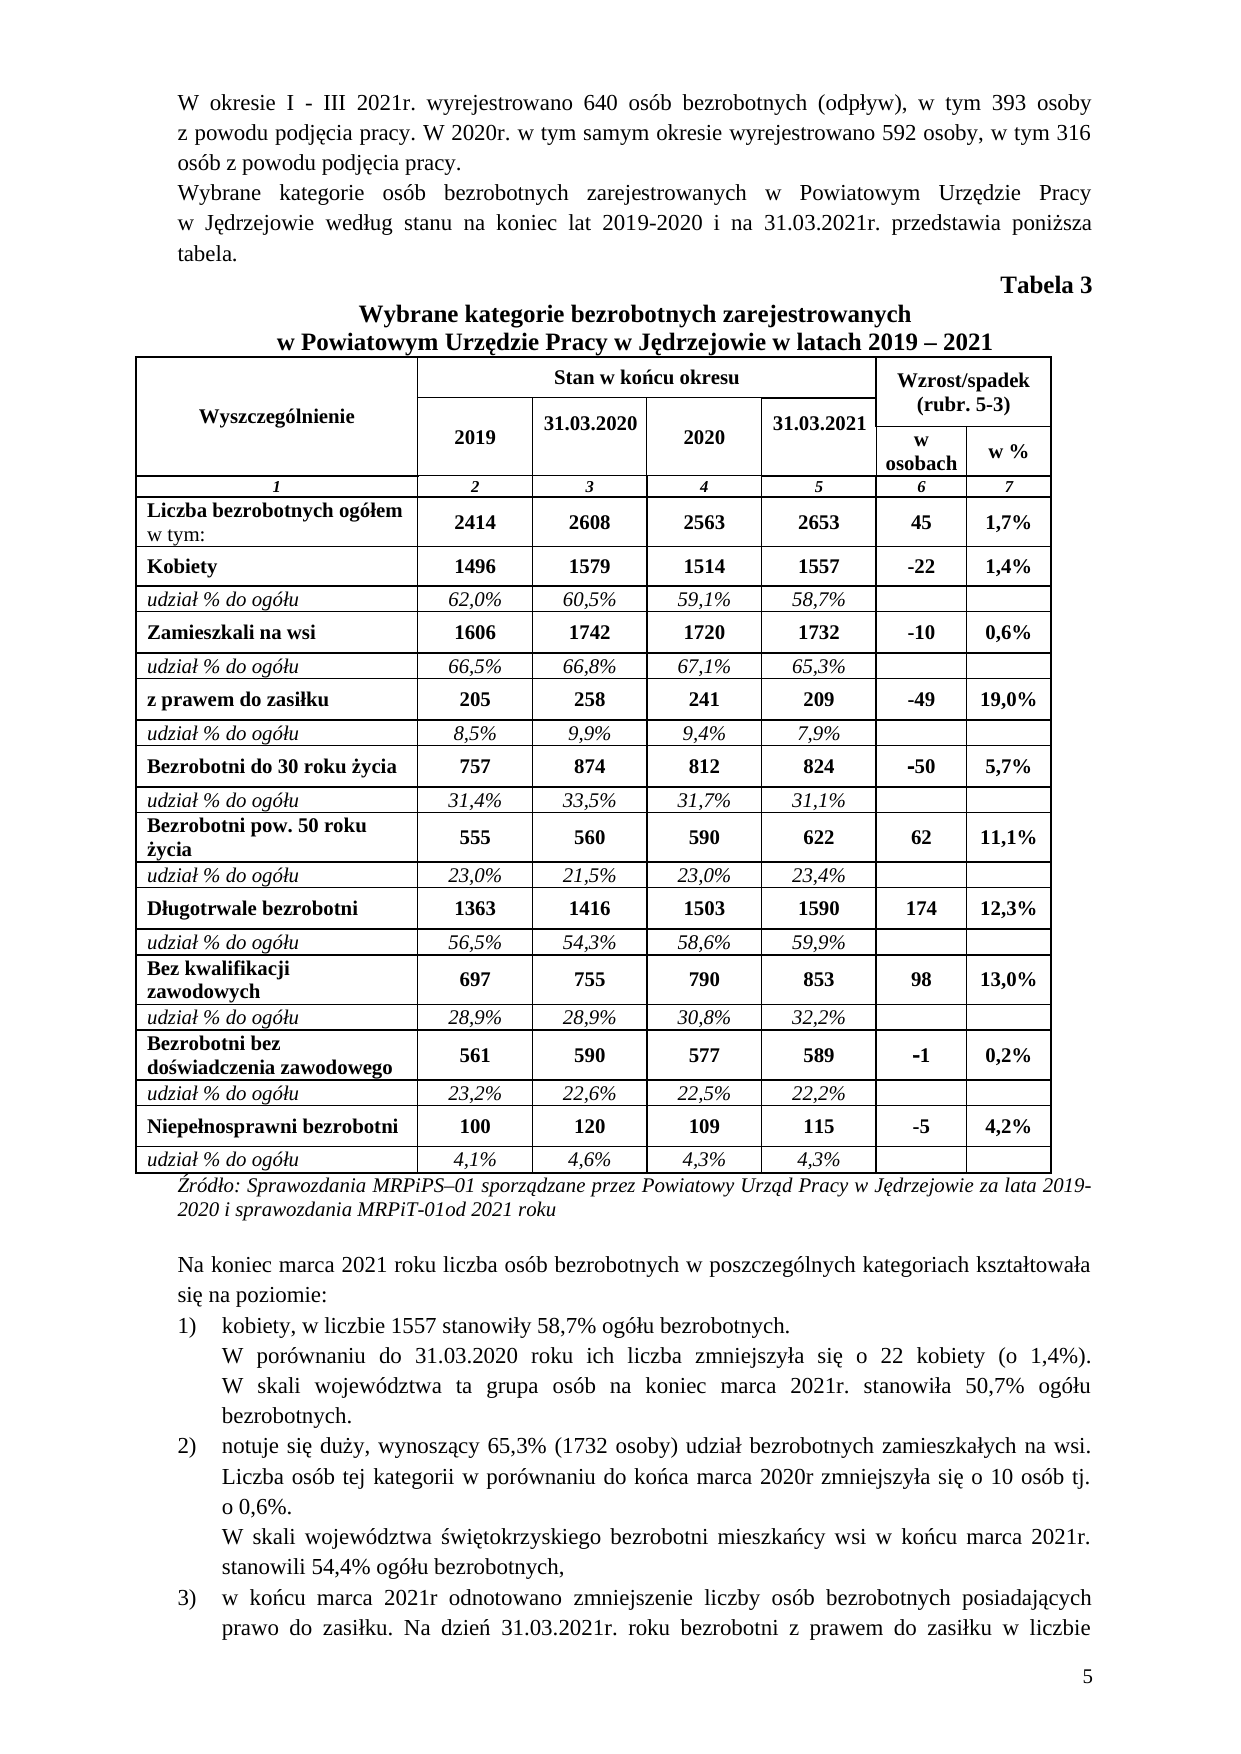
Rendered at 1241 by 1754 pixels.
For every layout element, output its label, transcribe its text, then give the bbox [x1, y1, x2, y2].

table_cell 31,7% [648, 788, 761, 812]
table_cell 31.03.2020 [533, 398, 646, 475]
table_cell 100 [418, 1106, 532, 1146]
title W porównaniu do 31.03.2020 roku ich liczba zmniejszyła się o 22 kobiety (o 1,4%). W skali województwa ta grupa osób na koniec marca 2021r. stanowiła 50,7% ogółu bezrobotnych. [222, 1342, 1092, 1429]
table_cell 1742 [533, 612, 646, 652]
table_cell 1590 [762, 888, 875, 928]
title kobiety, w liczbie 1557 stanowiły 58,7% ogółu bezrobotnych. [177, 1312, 1092, 1338]
table_cell -10 [877, 612, 966, 652]
table_cell 4,3% [762, 1147, 875, 1171]
table_cell 241 [648, 679, 761, 719]
table_cell z prawem do zasiłku [137, 679, 417, 719]
table_cell 1 [137, 477, 417, 496]
table_cell 56,5% [418, 930, 532, 954]
table_cell 59,1% [648, 587, 761, 611]
table_cell [967, 1005, 1050, 1029]
table_cell 757 [418, 746, 532, 786]
table_cell Bez kwalifikacji zawodowych [137, 956, 417, 1003]
table_cell 4,2% [967, 1106, 1050, 1146]
table_cell 50 [877, 746, 966, 786]
table_cell 32,2% [762, 1005, 875, 1029]
table_cell [877, 788, 966, 812]
table_cell 5 [762, 477, 875, 496]
table_cell udział % do ogółu [137, 930, 417, 954]
table_cell [967, 863, 1050, 887]
table_cell 12,3% [967, 888, 1050, 928]
table_cell 67,1% [648, 654, 761, 678]
table_cell 697 [418, 956, 532, 1003]
table_cell [877, 1005, 966, 1029]
table_cell 589 [762, 1031, 875, 1079]
table_cell [877, 863, 966, 887]
table_cell [877, 1081, 966, 1104]
table_cell 9,4% [648, 721, 761, 744]
table_cell 19,0% [967, 679, 1050, 719]
table_cell 4,1% [418, 1147, 532, 1171]
table_cell 7 [967, 477, 1050, 496]
table_cell Bezrobotni do 30 roku życia [137, 746, 417, 786]
table_cell 1416 [533, 888, 646, 928]
table_cell 3 [533, 476, 646, 496]
table_cell 874 [533, 746, 646, 786]
table_cell 577 [648, 1031, 761, 1079]
table_header Stan w końcu okresu [418, 358, 875, 397]
table_cell udział % do ogółu [137, 863, 417, 887]
table_cell 8,5% [418, 721, 532, 744]
text W okresie I - III 2021r. wyrejestrowano 640 osób bezrobotnych (odpływ), w tym 393 osoby z powodu podjęcia pracy. W 2020r. w tym samym okresie wyrejestrowano 592 osoby, w tym 316 osób z powodu podjęcia pracy. [177, 89, 1092, 175]
table_cell 560 [533, 813, 646, 861]
table_cell Kobiety [137, 547, 417, 585]
table_cell 590 [533, 1031, 646, 1079]
table_cell 31,1% [762, 788, 875, 812]
table_cell udział % do ogółu [137, 788, 417, 812]
table_cell [877, 930, 966, 954]
table_cell 1363 [418, 888, 532, 928]
table_cell 2653 [762, 498, 875, 546]
table_cell 59,9% [762, 930, 875, 954]
table_cell 1720 [648, 612, 761, 652]
table_cell 7,9% [762, 721, 875, 744]
table_cell 21,5% [533, 863, 646, 887]
table_cell 33,5% [533, 788, 646, 812]
table_cell 1 [877, 1031, 966, 1079]
table_header Wzrost/spadek (rubr. 5-3) [877, 358, 1050, 426]
table_cell udział % do ogółu [137, 1081, 417, 1104]
table_cell 2020 [647, 398, 761, 475]
table_cell 4 [648, 476, 761, 496]
table_cell 853 [762, 956, 875, 1003]
table_cell 1503 [648, 888, 761, 928]
table_cell 174 [877, 888, 966, 928]
table_cell 120 [533, 1106, 646, 1146]
table_cell 31.03.2021 [762, 399, 876, 475]
table_cell 205 [418, 679, 532, 719]
list Tabela 3 [177, 270, 1092, 299]
table_cell [967, 721, 1050, 744]
table_cell 58,6% [648, 930, 761, 954]
table_cell -22 [877, 547, 966, 585]
table_cell 561 [418, 1031, 532, 1079]
table_cell -5 [877, 1106, 966, 1146]
table_cell [967, 1147, 1050, 1171]
table_cell udział % do ogółu [137, 721, 417, 744]
table_cell 30,8% [648, 1005, 761, 1029]
table_cell 23,4% [762, 863, 875, 887]
table_cell 22,6% [533, 1081, 646, 1104]
table_cell 62,0% [418, 587, 532, 611]
table_cell 555 [418, 813, 532, 861]
table_cell 209 [762, 679, 875, 719]
table_cell 31,4% [418, 788, 532, 812]
table_cell 812 [648, 746, 761, 786]
table_cell 1606 [418, 612, 532, 652]
table_cell 622 [762, 813, 875, 861]
table_cell -49 [877, 679, 966, 719]
table_cell 45 [877, 498, 966, 546]
table_cell 109 [648, 1106, 761, 1146]
table_cell 22,5% [648, 1081, 761, 1104]
table_cell 1496 [418, 547, 532, 585]
table_cell 28,9% [418, 1005, 532, 1029]
table_cell [877, 1147, 966, 1171]
table_cell [967, 1081, 1050, 1104]
table_cell udział % do ogółu [137, 587, 417, 611]
table_cell 258 [533, 679, 646, 719]
table_cell 1,4% [967, 547, 1050, 585]
table_cell 58,7% [762, 587, 875, 611]
table_cell 824 [762, 746, 875, 786]
table_cell 1579 [533, 547, 646, 585]
table_header Wyszczególnienie [137, 358, 417, 475]
table_cell 590 [648, 813, 761, 861]
list w Powiatowym Urzędzie Pracy w Jędrzejowie w latach 2019 – 2021 [177, 327, 1092, 356]
title notuje się duży, wynoszący 65,3% (1732 osoby) udział bezrobotnych zamieszkałych na wsi. Liczba osób tej kategorii w porównaniu do końca marca 2020r zmniejszyła się o 10 osób tj. o 0,6%. [177, 1433, 1092, 1519]
table_cell 1514 [648, 547, 761, 585]
table_cell w % [967, 427, 1050, 475]
table_cell 5,7% [967, 746, 1050, 786]
text Źródło: Sprawozdania MRPiPS–01 sporządzane przez Powiatowy Urząd Pracy w Jędrzejowie za lata 2019- 2020 i sprawozdania MRPiT-01od 2021 roku [177, 1173, 1092, 1221]
table_cell 0,6% [967, 612, 1050, 652]
table_cell 98 [877, 956, 966, 1003]
table_cell w osobach [877, 427, 966, 475]
table_cell [967, 587, 1050, 611]
table_cell 23,2% [418, 1081, 532, 1104]
table_cell 1732 [762, 612, 875, 652]
table_cell 62 [877, 813, 966, 861]
table_cell 23,0% [418, 863, 532, 887]
table_cell 23,0% [648, 863, 761, 887]
table_cell [877, 587, 966, 611]
table_cell [967, 930, 1050, 954]
text Wybrane kategorie osób bezrobotnych zarejestrowanych w Powiatowym Urzędzie Pracy w Jędrzejowie według stanu na koniec lat 2019-2020 i na 31.03.2021r. przedstawia poniższa tabela. [177, 179, 1092, 266]
table_cell 0,2% [967, 1031, 1050, 1079]
table_cell udział % do ogółu [137, 1147, 417, 1171]
table_cell 1,7% [967, 498, 1050, 546]
table_cell Bezrobotni pow. 50 roku życia [137, 813, 417, 861]
table_cell 6 [877, 477, 966, 496]
table_cell 54,3% [533, 930, 646, 954]
table_cell 2 [418, 476, 532, 496]
table_cell 2608 [533, 498, 646, 546]
table_cell 4,6% [533, 1147, 646, 1171]
table_cell udział % do ogółu [137, 654, 417, 678]
table_cell [967, 654, 1050, 678]
list Wybrane kategorie bezrobotnych zarejestrowanych [177, 299, 1092, 327]
table_cell 66,8% [533, 654, 646, 678]
table_cell udział % do ogółu [137, 1005, 417, 1029]
table_cell Niepełnosprawni bezrobotni [137, 1106, 417, 1146]
table_cell 2563 [648, 498, 761, 546]
table_cell 13,0% [967, 956, 1050, 1003]
title Na koniec marca 2021 roku liczba osób bezrobotnych w poszczególnych kategoriach kształtowała się na poziomie: [177, 1251, 1092, 1308]
table_cell 28,9% [533, 1005, 646, 1029]
table_cell 115 [762, 1106, 875, 1146]
table_cell 60,5% [533, 587, 646, 611]
table_cell Długotrwale bezrobotni [137, 888, 417, 928]
table_cell 65,3% [762, 654, 875, 678]
table_cell [877, 654, 966, 678]
table_cell [877, 721, 966, 744]
table_cell Bezrobotni bez doświadczenia zawodowego [137, 1031, 417, 1079]
table_cell 1557 [762, 547, 875, 585]
table_cell 790 [648, 956, 761, 1003]
table_cell 755 [533, 956, 646, 1003]
table_cell 2019 [418, 398, 532, 475]
table_cell 66,5% [418, 654, 532, 678]
table_cell 9,9% [533, 721, 646, 744]
table_cell Liczba bezrobotnych ogółem w tym: [137, 498, 417, 546]
table_cell 11,1% [967, 813, 1050, 861]
table_cell 4,3% [648, 1147, 761, 1171]
table_cell 2414 [418, 498, 532, 546]
table_cell [967, 788, 1050, 812]
table_cell Zamieszkali na wsi [137, 612, 417, 652]
title W skali województwa świętokrzyskiego bezrobotni mieszkańcy wsi w końcu marca 2021r. stanowili 54,4% ogółu bezrobotnych, [222, 1523, 1092, 1580]
table_cell 22,2% [762, 1081, 875, 1104]
